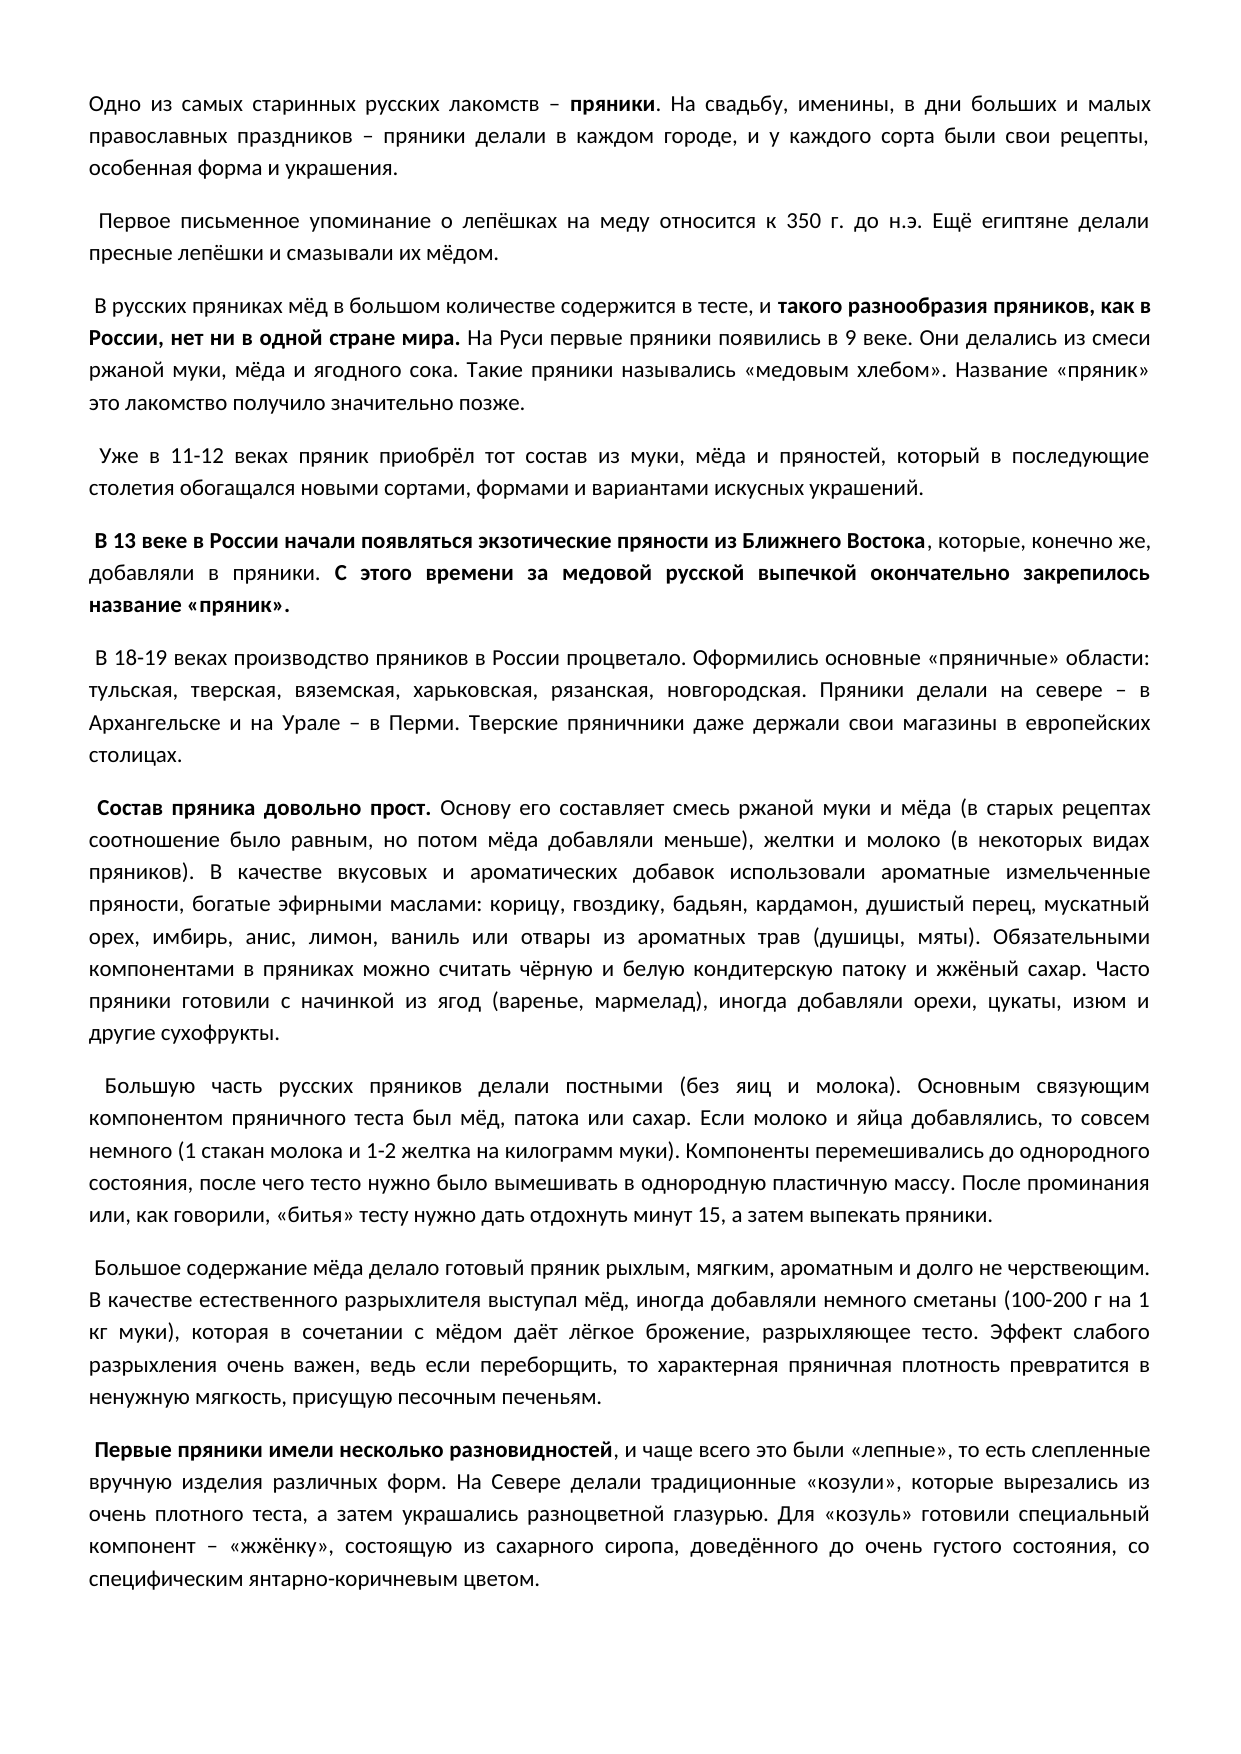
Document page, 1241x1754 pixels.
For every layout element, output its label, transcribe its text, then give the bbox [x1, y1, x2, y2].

text Большую часть русских пряников делали постными (без яиц и молока). Основным связующим компонентом пряничного теста был мёд, патока или сахар. Если молоко и яйца добавлялись, то совсем немного (1 стакан молока и 1-2 желтка на килограмм муки). Компоненты перемешивались до однородного состояния, после чего тесто нужно было вымешивать в однородную пластичную массу. После проминания или, как говорили, «битья» тесту нужно дать отдохнуть минут 15, а затем выпекать пряники. [89, 1071, 1152, 1228]
text Первое письменное упоминание о лепёшках на меду относится к 350 г. до н.э. Ещё египтяне делали пресные лепёшки и смазывали их мёдом. [89, 206, 1152, 266]
text Уже в 11-12 веках пряник приобрёл тот состав из муки, мёда и пряностей, который в последующие столетия обогащался новыми сортами, формами и вариантами искусных украшений. [89, 441, 1152, 501]
text В русских пряниках мёд в большом количестве содержится в тесте, и такого разнообразия пряников, как в России, нет ни в одной стране мира. На Руси первые пряники появились в 9 веке. Они делались из смеси ржаной муки, мёда и ягодного сока. Такие пряники назывались «медовым хлебом». Название «пряник» это лакомство получило значительно позже. [89, 291, 1152, 416]
text В 13 веке в России начали появляться экзотические пряности из Ближнего Востока, которые, конечно же, добавляли в пряники. С этого времени за медовой русской выпечкой окончательно закрепилось название «пряник». [89, 526, 1152, 618]
text Одно из самых старинных русских лакомств – пряники. На свадьбу, именины, в дни больших и малых православных праздников – пряники делали в каждом городе, и у каждого сорта были свои рецепты, особенная форма и украшения. [89, 89, 1152, 181]
text В 18-19 веках производство пряников в России процветало. Оформились основные «пряничные» области: тульская, тверская, вяземская, харьковская, рязанская, новгородская. Пряники делали на севере – в Архангельске и на Урале – в Перми. Тверские пряничники даже держали свои магазины в европейских столицах. [89, 643, 1152, 768]
text Первые пряники имели несколько разновидностей, и чаще всего это были «лепные», то есть слепленные вручную изделия различных форм. На Севере делали традиционные «козули», которые вырезались из очень плотного теста, а затем украшались разноцветной глазурью. Для «козуль» готовили специальный компонент – «жжёнку», состоящую из сахарного сиропа, доведённого до очень густого состояния, со специфическим янтарно-коричневым цветом. [89, 1435, 1152, 1592]
text Большое содержание мёда делало готовый пряник рыхлым, мягким, ароматным и долго не черствеющим. В качестве естественного разрыхлителя выступал мёд, иногда добавляли немного сметаны (100-200 г на 1 кг муки), которая в сочетании с мёдом даёт лёгкое брожение, разрыхляющее тесто. Эффект слабого разрыхления очень важен, ведь если переборщить, то характерная пряничная плотность превратится в ненужную мягкость, присущую песочным печеньям. [89, 1253, 1152, 1410]
text Состав пряника довольно прост. Основу его составляет смесь ржаной муки и мёда (в старых рецептах соотношение было равным, но потом мёда добавляли меньше), желтки и молоко (в некоторых видах пряников). В качестве вкусовых и ароматических добавок использовали ароматные измельченные пряности, богатые эфирными маслами: корицу, гвоздику, бадьян, кардамон, душистый перец, мускатный орех, имбирь, анис, лимон, ваниль или отвары из ароматных трав (душицы, мяты). Обязательными компонентами в пряниках можно считать чёрную и белую кондитерскую патоку и жжёный сахар. Часто пряники готовили с начинкой из ягод (варенье, мармелад), иногда добавляли орехи, цукаты, изюм и другие сухофрукты. [89, 793, 1152, 1046]
